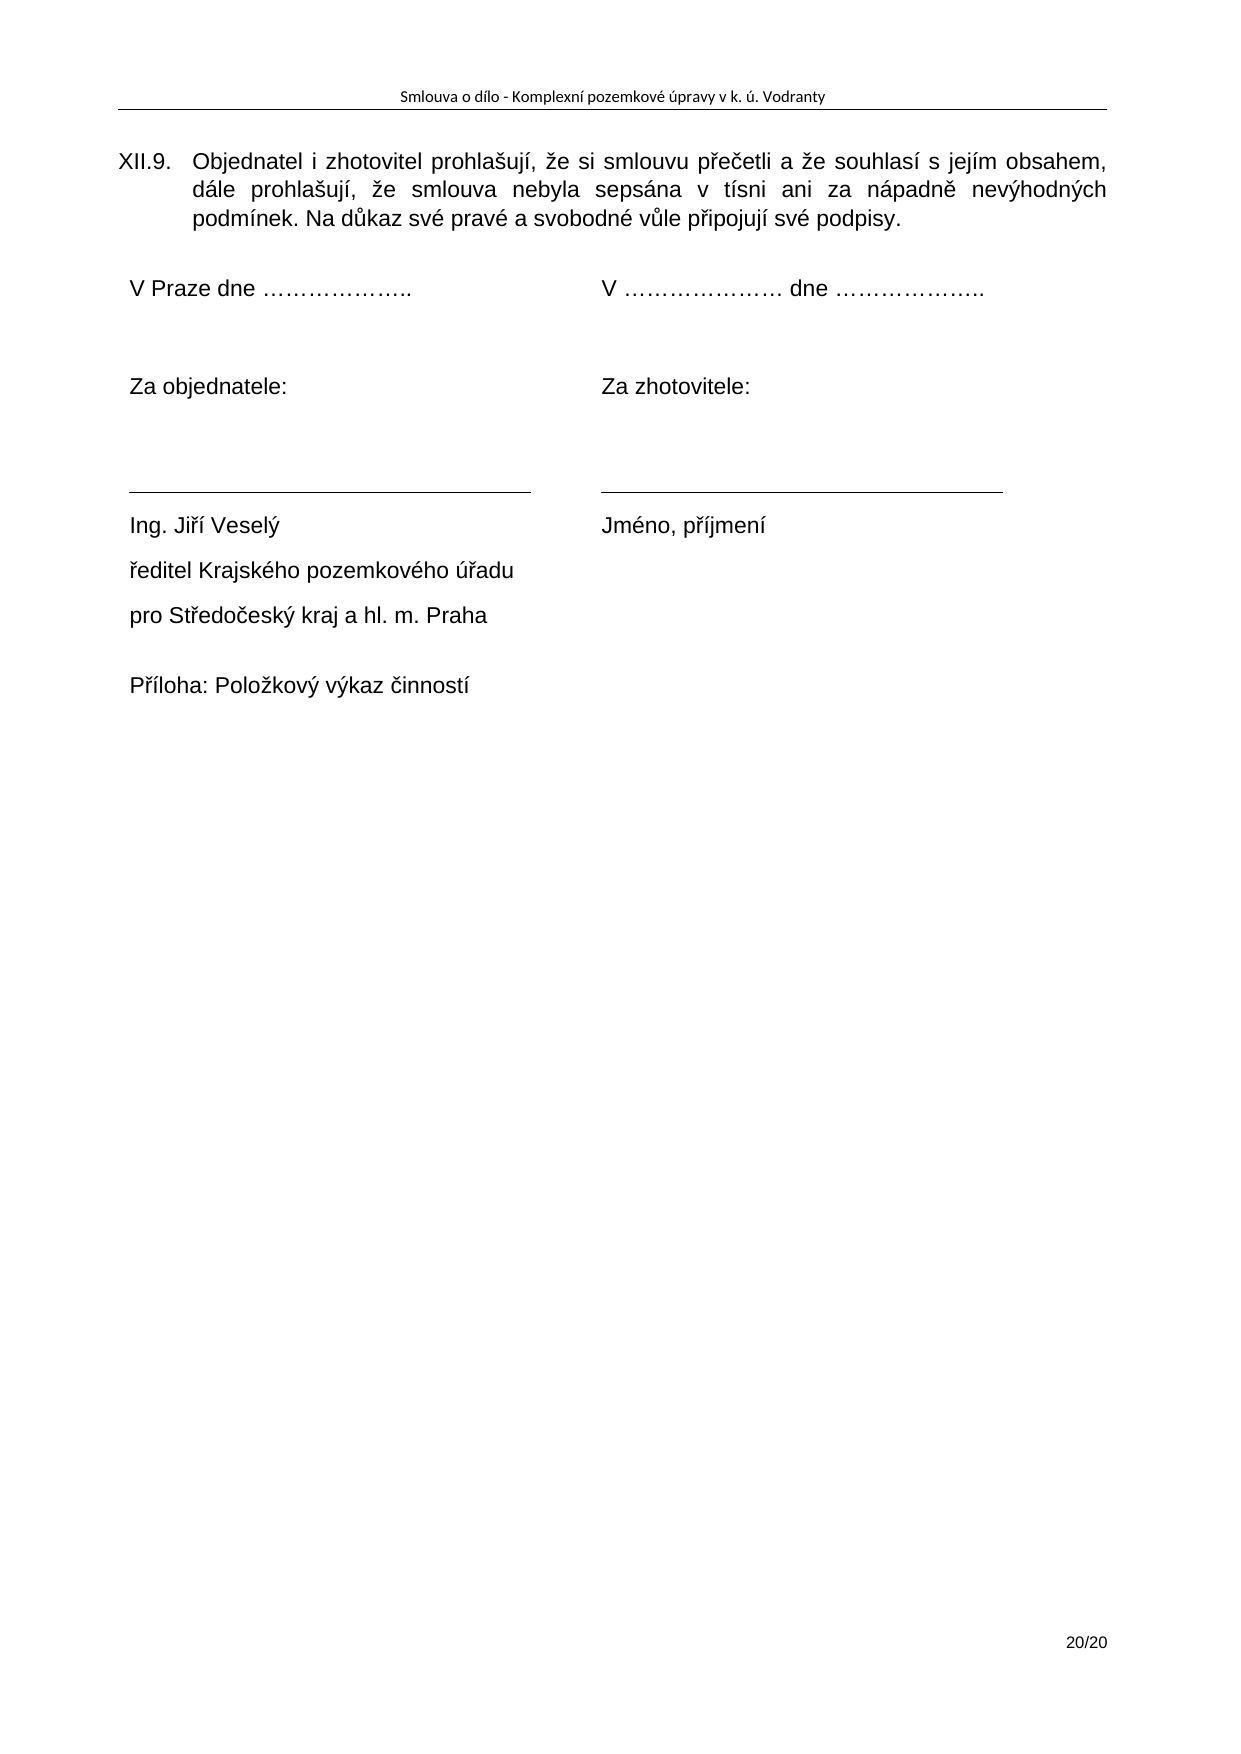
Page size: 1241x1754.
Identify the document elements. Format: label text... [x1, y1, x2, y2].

table_cell Ing. Jiří Veselý ředitel Krajského pozemkového úřadu pro Středočeský kraj a hl. m. Praha [118, 418, 590, 647]
table_cell Jméno, příjmení [590, 418, 1062, 647]
list Objednatel i zhotovitel prohlašují, že si smlouvu přečetli a že souhlasí s jejím obsahem, dále prohlašují, že smlouva nebyla sepsána v tísni ani za nápadně nevýhodných podmínek. Na důkaz své pravé a svobodné vůle připojují své podpisy. [118, 148, 1107, 231]
table_cell Příloha: Položkový výkaz činností [118, 648, 1062, 717]
table_cell Za objednatele: [118, 373, 590, 418]
table_header V Praze dne ……………….. [118, 250, 590, 373]
table_header V ………………… dne ……………….. [590, 250, 1062, 373]
table_cell Za zhotovitele: [590, 373, 1062, 418]
